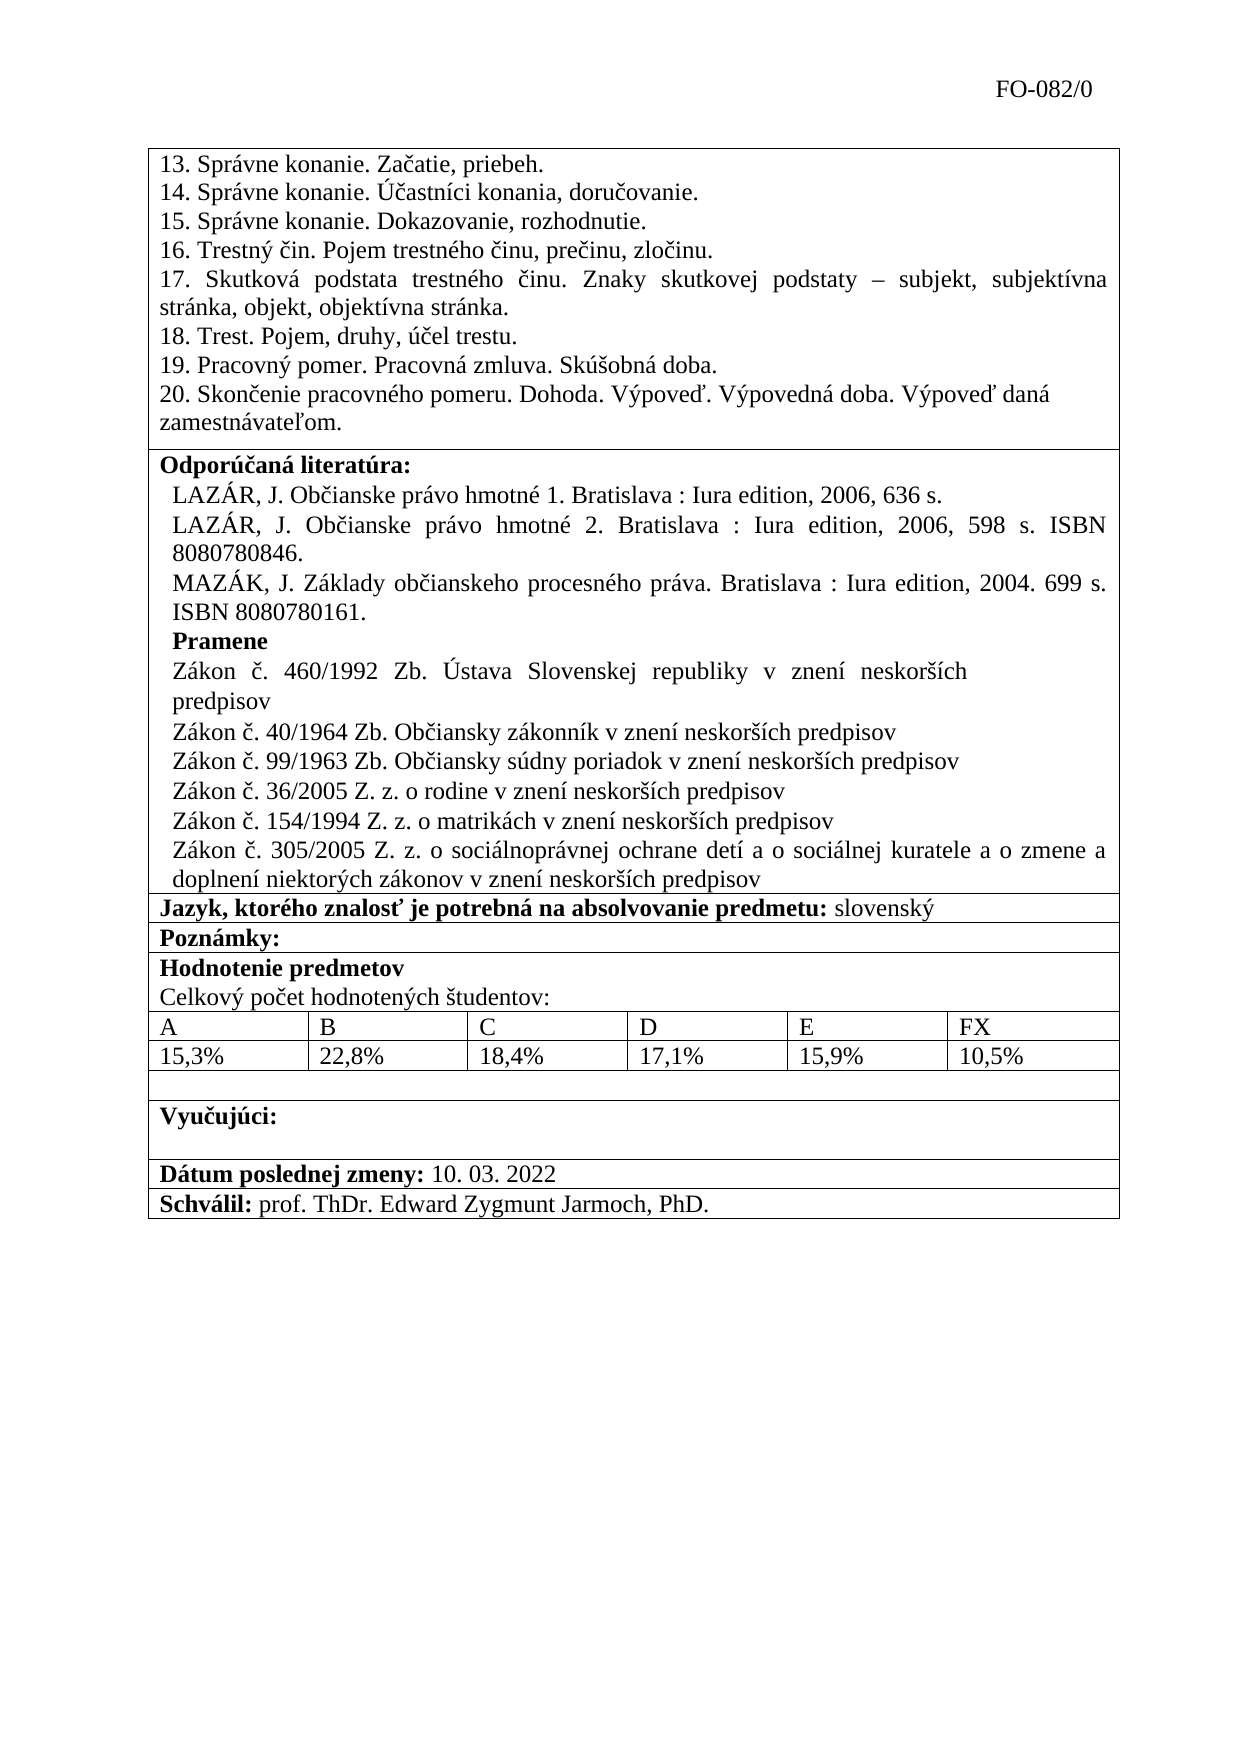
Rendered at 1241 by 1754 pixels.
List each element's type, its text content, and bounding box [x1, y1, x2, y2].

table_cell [149, 149, 1119, 449]
table_cell Vyučujúci: [149, 1101, 1119, 1158]
table_cell C [468, 1012, 627, 1040]
table_cell FX [948, 1012, 1119, 1040]
table_cell Poznámky: [149, 923, 1119, 952]
table_cell Hodnotenie predmetov Celkový počet hodnotených študentov: [149, 953, 1119, 1011]
table_cell 17,1% [628, 1041, 787, 1070]
table_cell E [788, 1012, 947, 1040]
table_cell Dátum poslednej zmeny: 10. 03. 2022 [149, 1160, 1119, 1188]
table_cell [149, 1071, 1119, 1100]
table_cell 22,8% [309, 1041, 467, 1070]
table_cell Jazyk, ktorého znalosť je potrebná na absolvovanie predmetu: slovenský [149, 894, 1119, 922]
table_cell 15,3% [149, 1041, 308, 1070]
table_cell 10,5% [948, 1041, 1119, 1070]
table_cell Odporúčaná literatúra: LAZÁR, J. Občianske právo hmotné 1. Bratislava : Iura edition, 2006, 636 s. LAZÁR, J. Občianske právo hmotné 2. Bratislava : Iura edition, 2006, 598 s. ISBN 8080780846. MAZÁK, J. Základy občianskeho procesného práva. Bratislava : Iura edition, 2004. 699 s. ISBN 8080780161. Pramene Zákon č. 460/1992 Zb. Ústava Slovenskej republiky v znení neskorších predpisov Zákon č. 40/1964 Zb. Občiansky zákonník v znení neskorších predpisov Zákon č. 99/1963 Zb. Občiansky súdny poriadok v znení neskorších predpisov Zákon č. 36/2005 Z. z. o rodine v znení neskorších predpisov Zákon č. 154/1994 Z. z. o matrikách v znení neskorších predpisov Zákon č. 305/2005 Z. z. o sociálnoprávnej ochrane detí a o sociálnej kuratele a o zmene a doplnení niektorých zákonov v znení neskorších predpisov [149, 450, 1119, 892]
table_cell 18,4% [468, 1041, 627, 1070]
table_cell B [309, 1012, 467, 1040]
table_cell D [628, 1012, 787, 1040]
table_cell 15,9% [788, 1041, 947, 1070]
table_cell Schválil: prof. ThDr. Edward Zygmunt Jarmoch, PhD. [149, 1189, 1119, 1218]
table_cell A [149, 1012, 308, 1040]
